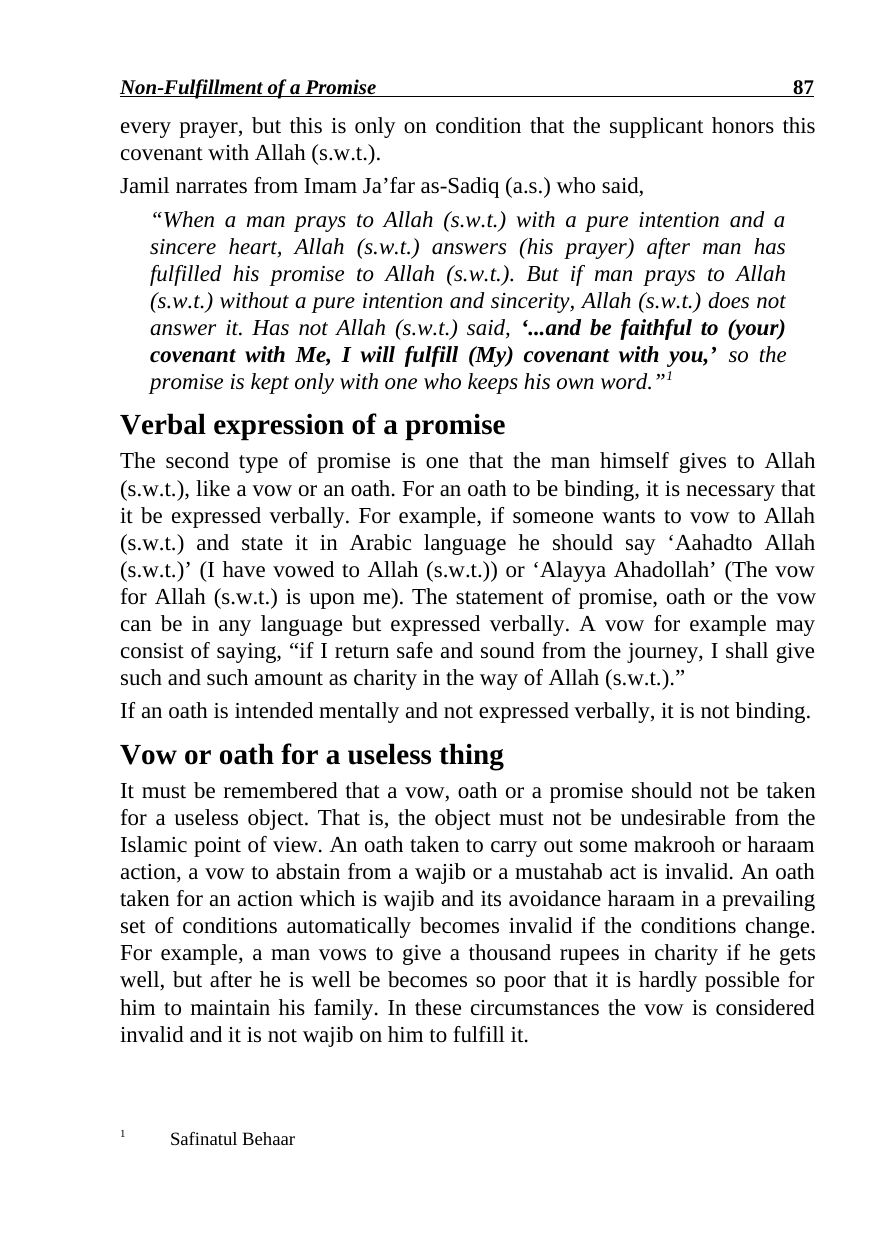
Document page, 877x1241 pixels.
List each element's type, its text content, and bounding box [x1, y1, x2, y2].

subtitle Vow or oath for a useless thing [120, 737, 817, 770]
text “When a man prays to Allah (s.w.t.) with a pure intention and a sincere heart, Allah (s.w.t.) answers (his prayer) after man has fulfilled his promise to Allah (s.w.t.). But if man prays to Allah (s.w.t.) without a pure intention and sincerity, Allah (s.w.t.) does not answer it. Has not Allah (s.w.t.) said, ‘...and be faithful to (your) covenant with Me, I will fulfill (My) covenant with you,’ so the promise is kept only with one who keeps his own word.” [150, 205, 787, 395]
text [120, 112, 817, 166]
text Jamil narrates from Imam Ja’far as-Sadiq (a.s.) who said, [120, 172, 817, 199]
text If an oath is intended mentally and not expressed verbally, it is not binding. [120, 697, 817, 724]
text The second type of promise is one that the man himself gives to Allah (s.w.t.), like a vow or an oath. For an oath to be binding, it is necessary that it be expressed verbally. For example, if someone wants to vow to Allah (s.w.t.) and state it in Arabic language he should say ‘Aahadto Allah (s.w.t.)’ (I have vowed to Allah (s.w.t.)) or ‘Alayya Ahadollah’ (The vow for Allah (s.w.t.) is upon me). The statement of promise, oath or the vow can be in any language but expressed verbally. A vow for example may consist of saying, “if I return safe and sound from the journey, I shall give such and such amount as charity in the way of Allah (s.w.t.).” [120, 447, 817, 691]
text It must be remembered that a vow, oath or a promise should not be taken for a useless object. That is, the object must not be undesirable from the Islamic point of view. An oath taken to carry out some makrooh or haraam action, a vow to abstain from a wajib or a mustahab act is invalid. An oath taken for an action which is wajib and its avoidance haraam in a prevailing set of conditions automatically becomes invalid if the conditions change. For example, a man vows to give a thousand rupees in charity if he gets well, but after he is well be becomes so poor that it is hardly possible for him to maintain his family. In these circumstances the vow is considered invalid and it is not wajib on him to fulfill it. [120, 777, 817, 1047]
subtitle Verbal expression of a promise [120, 407, 817, 441]
